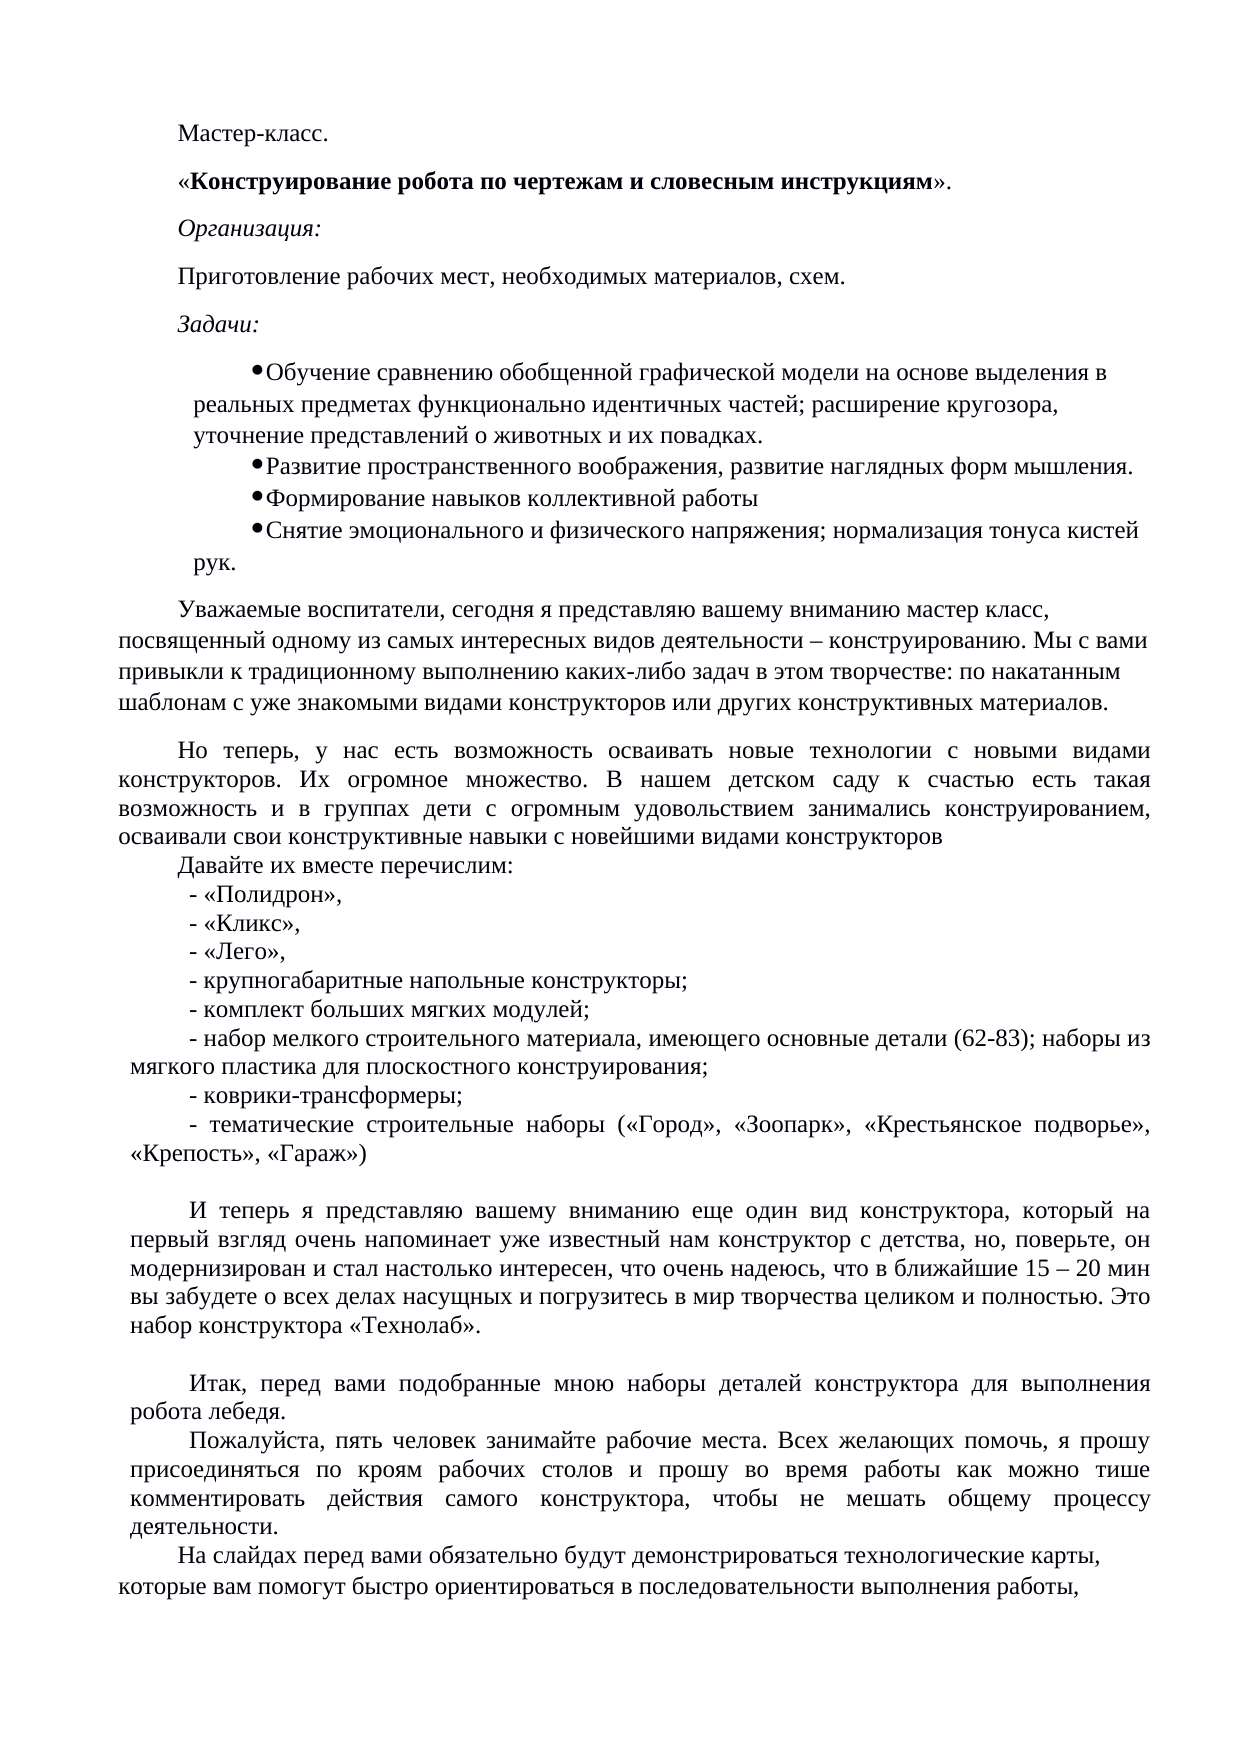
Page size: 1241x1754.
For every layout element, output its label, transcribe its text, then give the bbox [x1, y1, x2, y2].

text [118, 1540, 1152, 1600]
list Снятие эмоционального и физического напряжения; нормализация тонуса кистей рук. [193, 515, 1152, 575]
text «Конструирование робота по чертежам и словесным инструкциям». [118, 166, 1152, 194]
text - набор мелкого строительного материала, имеющего основные детали (62-83); наборы из мягкого пластика для плоскостного конструирования; [130, 1023, 1152, 1080]
text Уважаемые воспитатели, сегодня я представляю вашему вниманию мастер класс, посвященный одному из самых интересных видов деятельности – конструированию. Мы с вами привыкли к традиционному выполнению каких-либо задач в этом творчестве: по накатанным шаблонам с уже знакомыми видами конструкторов или других конструктивных материалов. [118, 594, 1152, 716]
text - «Кликс», [130, 908, 1152, 936]
text Но теперь, у нас есть возможность осваивать новые технологии с новыми видами конструкторов. Их огромное множество. В нашем детском саду к счастью есть такая возможность и в группах дети с огромным удовольствием занимались конструированием, осваивали свои конструктивные навыки с новейшими видами конструкторов [118, 735, 1152, 850]
text - коврики-трансформеры; [130, 1080, 1152, 1109]
text - комплект больших мягких модулей; [130, 994, 1152, 1023]
text - «Полидрон», [130, 879, 1152, 908]
text - тематические строительные наборы («Город», «Зоопарк», «Крестьянское подворье», «Крепость», «Гараж») [130, 1109, 1152, 1166]
list Обучение сравнению обобщенной графической модели на основе выделения в реальных предметах функционально идентичных частей; расширение кругозора, уточнение представлений о животных и их повадках. [193, 357, 1152, 448]
text Задачи: [118, 309, 1152, 338]
text Мастер-класс. [118, 118, 1152, 147]
text И теперь я представляю вашему вниманию еще один вид конструктора, который на первый взгляд очень напоминает уже известный нам конструктор с детства, но, поверьте, он модернизирован и стал настолько интересен, что очень надеюсь, что в ближайшие 15 – 20 мин вы забудете о всех делах насущных и погрузитесь в мир творчества целиком и полностью. Это набор конструктора «Технолаб». [130, 1195, 1152, 1339]
list Формирование навыков коллективной работы [193, 483, 1152, 512]
text Пожалуйста, пять человек занимайте рабочие места. Всех желающих помочь, я прошу присоединяться по кроям рабочих столов и прошу во время работы как можно тише комментировать действия самого конструктора, чтобы не мешать общему процессу деятельности. [130, 1425, 1152, 1540]
text Давайте их вместе перечислим: [118, 850, 1152, 879]
text Приготовление рабочих мест, необходимых материалов, схем. [118, 261, 1152, 290]
text Организация: [118, 213, 1152, 242]
text - «Лего», [130, 936, 1152, 965]
text Итак, перед вами подобранные мною наборы деталей конструктора для выполнения робота лебедя. [130, 1368, 1152, 1425]
list Развитие пространственного воображения, развитие наглядных форм мышления. [193, 451, 1152, 480]
text - крупногабаритные напольные конструкторы; [130, 965, 1152, 994]
